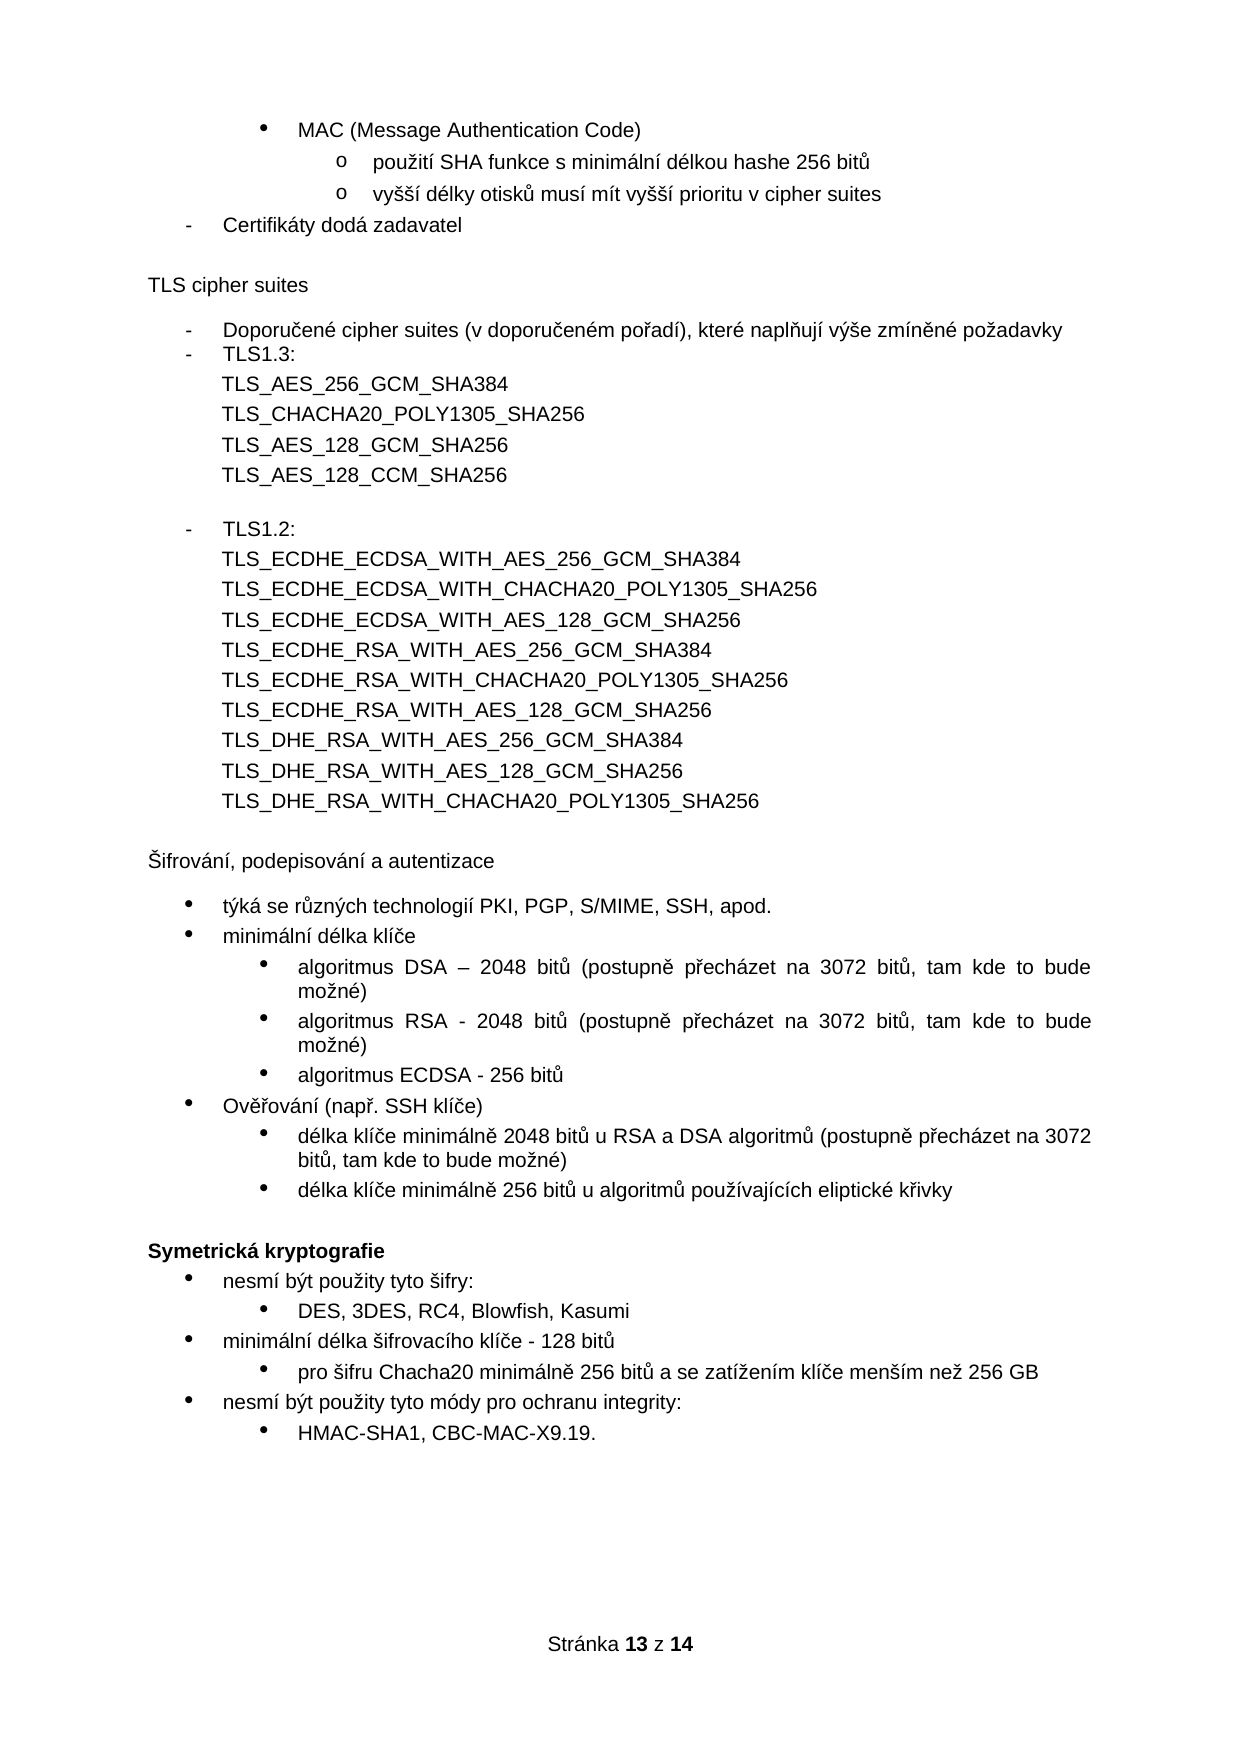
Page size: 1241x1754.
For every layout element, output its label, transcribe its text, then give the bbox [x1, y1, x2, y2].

list TLS_ECDHE_RSA_WITH_CHACHA20_POLY1305_SHA256 [221, 668, 1093, 692]
text Šifrování, podepisování a autentizace [148, 849, 1093, 873]
list TLS_DHE_RSA_WITH_AES_128_GCM_SHA256 [221, 758, 1093, 782]
list minimální délka šifrovacího klíče - 128 bitů [185, 1329, 1093, 1353]
list HMAC-SHA1, CBC-MAC-X9.19. [260, 1420, 1093, 1444]
list TLS1.3: [185, 342, 1093, 366]
list vyšší délky otisků musí mít vyšší prioritu v cipher suites [335, 181, 1093, 206]
text Symetrická kryptografie [148, 1238, 1093, 1262]
list Doporučené cipher suites (v doporučeném pořadí), které naplňují výše zmíněné požadavky [185, 318, 1093, 342]
list Ověřování (např. SSH klíče) [185, 1093, 1093, 1117]
text TLS_DHE_RSA_WITH_CHACHA20_POLY1305_SHA256 [148, 789, 1093, 813]
list algoritmus RSA - 2048 bitů (postupně přecházet na 3072 bitů, tam kde to bude možné) [260, 1009, 1093, 1057]
list Certifikáty dodá zadavatel [185, 213, 1093, 237]
list TLS_AES_256_GCM_SHA384 [221, 372, 1093, 396]
list délka klíče minimálně 256 bitů u algoritmů používajících eliptické křivky [260, 1178, 1093, 1202]
list pro šifru Chacha20 minimálně 256 bitů a se zatížením klíče menším než 256 GB [260, 1360, 1093, 1384]
list algoritmus DSA – 2048 bitů (postupně přecházet na 3072 bitů, tam kde to bude možné) [260, 954, 1093, 1003]
list TLS_DHE_RSA_WITH_AES_256_GCM_SHA384 [221, 728, 1093, 752]
list nesmí být použity tyto módy pro ochranu integrity: [185, 1390, 1093, 1414]
list algoritmus ECDSA - 256 bitů [260, 1063, 1093, 1087]
list TLS_ECDHE_RSA_WITH_AES_128_GCM_SHA256 [221, 698, 1093, 722]
list použití SHA funkce s minimální délkou hashe 256 bitů [335, 148, 1093, 174]
list DES, 3DES, RC4, Blowfish, Kasumi [260, 1299, 1093, 1323]
list TLS_ECDHE_ECDSA_WITH_AES_256_GCM_SHA384 [221, 547, 1093, 571]
list TLS_CHACHA20_POLY1305_SHA256 [221, 402, 1093, 426]
list TLS_ECDHE_ECDSA_WITH_AES_128_GCM_SHA256 [221, 607, 1093, 631]
list TLS1.2: [185, 517, 1093, 541]
list týká se různých technologií PKI, PGP, S/MIME, SSH, apod. [185, 894, 1093, 918]
list MAC (Message Authentication Code) [260, 118, 1093, 142]
list minimální délka klíče [185, 924, 1093, 948]
list TLS_ECDHE_ECDSA_WITH_CHACHA20_POLY1305_SHA256 [221, 577, 1093, 601]
list nesmí být použity tyto šifry: [185, 1269, 1093, 1293]
list délka klíče minimálně 2048 bitů u RSA a DSA algoritmů (postupně přecházet na 3072 bitů, tam kde to bude možné) [260, 1124, 1093, 1172]
list TLS_ECDHE_RSA_WITH_AES_256_GCM_SHA384 [221, 638, 1093, 662]
list TLS_AES_128_CCM_SHA256 [221, 463, 1093, 487]
text TLS cipher suites [148, 273, 1093, 297]
list TLS_AES_128_GCM_SHA256 [221, 432, 1093, 456]
